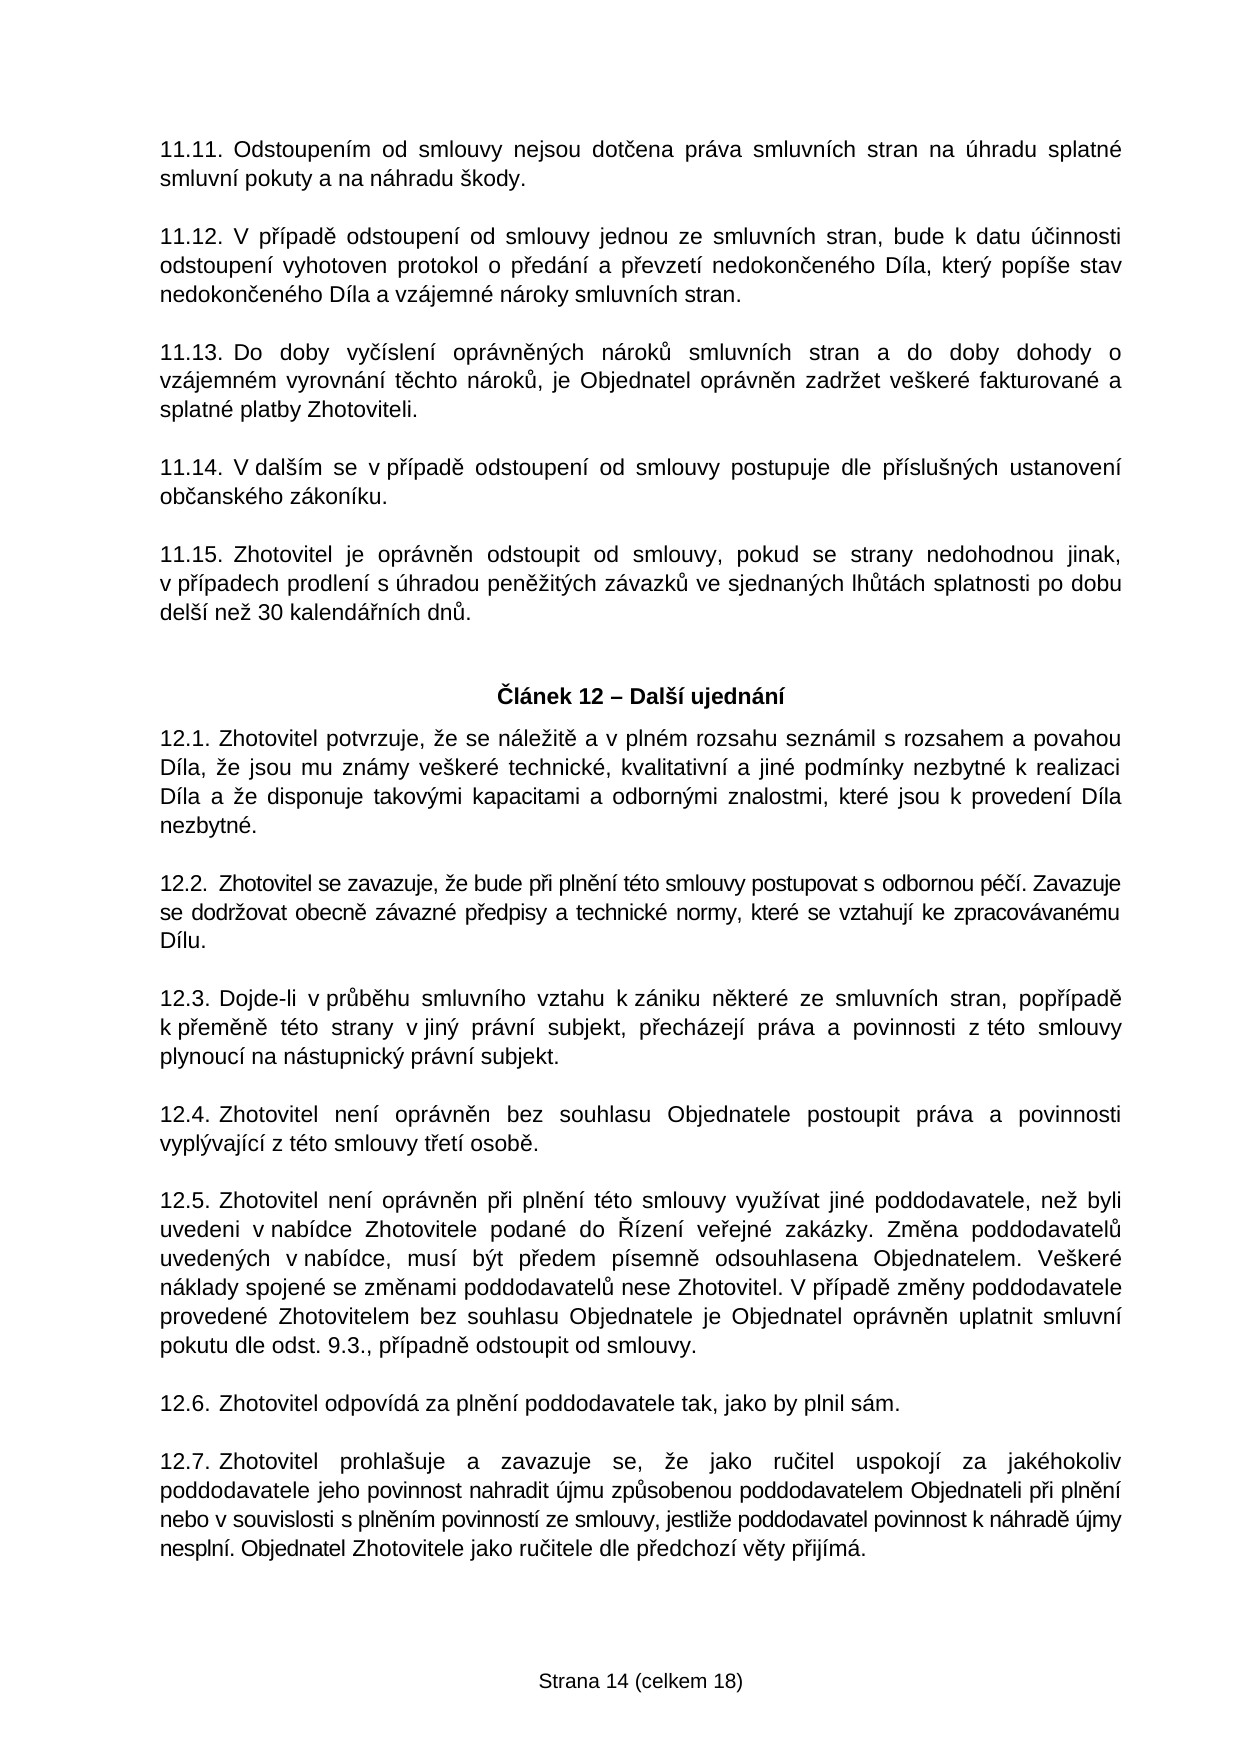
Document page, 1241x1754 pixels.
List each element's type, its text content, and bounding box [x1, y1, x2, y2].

list V případě odstoupení od smlouvy jednou ze smluvních stran, bude k datu účinnosti odstoupení vyhotoven protokol o předání a převzetí nedokončeného Díla, který popíše stav nedokončeného Díla a vzájemné nároky smluvních stran. [159, 223, 1122, 307]
list Zhotovitel je oprávněn odstoupit od smlouvy, pokud se strany nedohodnou jinak, v případech prodlení s úhradou peněžitých závazků ve sjednaných lhůtách splatnosti po dobu delší než 30 kalendářních dnů. [159, 541, 1122, 626]
list Odstoupením od smlouvy nejsou dotčena práva smluvních stran na úhradu splatné smluvní pokuty a na náhradu škody. [159, 136, 1122, 191]
list Zhotovitel není oprávněn při plnění této smlouvy využívat jiné poddodavatele, než byli uvedeni v nabídce Zhotovitele podané do Řízení veřejné zakázky. Změna poddodavatelů uvedených v nabídce, musí být předem písemně odsouhlasena Objednatelem. Veškeré náklady spojené se změnami poddodavatelů nese Zhotovitel. V případě změny poddodavatele provedené Zhotovitelem bez souhlasu Objednatele je Objednatel oprávněn uplatnit smluvní pokutu dle odst. 9.3., případně odstoupit od smlouvy. [159, 1187, 1122, 1359]
list Zhotovitel není oprávněn bez souhlasu Objednatele postoupit práva a povinnosti vyplývající z této smlouvy třetí osobě. [159, 1101, 1122, 1156]
list Dojde-li v průběhu smluvního vztahu k zániku některé ze smluvních stran, popřípadě k přeměně této strany v jiný právní subjekt, přecházejí práva a povinnosti z této smlouvy plynoucí na nástupnický právní subjekt. [159, 985, 1122, 1069]
text Článek 12 – Další ujednání [159, 683, 1122, 710]
list V dalším se v případě odstoupení od smlouvy postupuje dle příslušných ustanovení občanského zákoníku. [159, 454, 1122, 510]
list Zhotovitel potvrzuje, že se náležitě a v plném rozsahu seznámil s rozsahem a povahou Díla, že jsou mu známy veškeré technické, kvalitativní a jiné podmínky nezbytné k realizaci Díla a že disponuje takovými kapacitami a odbornými znalostmi, které jsou k provedení Díla nezbytné. [159, 725, 1122, 838]
list Zhotovitel odpovídá za plnění poddodavatele tak, jako by plnil sám. [159, 1390, 1122, 1416]
list Zhotovitel se zavazuje, že bude při plnění této smlouvy postupovat s odbornou péčí. Zavazuje se dodržovat obecně závazné předpisy a technické normy, které se vztahují ke zpracovávanému Dílu. [159, 869, 1122, 954]
list Do doby vyčíslení oprávněných nároků smluvních stran a do doby dohody o vzájemném vyrovnání těchto nároků, je Objednatel oprávněn zadržet veškeré fakturované a splatné platby Zhotoviteli. [159, 338, 1122, 423]
list Zhotovitel prohlašuje a zavazuje se, že jako ručitel uspokojí za jakéhokoliv poddodavatele jeho povinnost nahradit újmu způsobenou poddodavatelem Objednateli při plnění nebo v souvislosti s plněním povinností ze smlouvy, jestliže poddodavatel povinnost k náhradě újmy nesplní. Objednatel Zhotovitele jako ručitele dle předchozí věty přijímá. [159, 1448, 1122, 1561]
